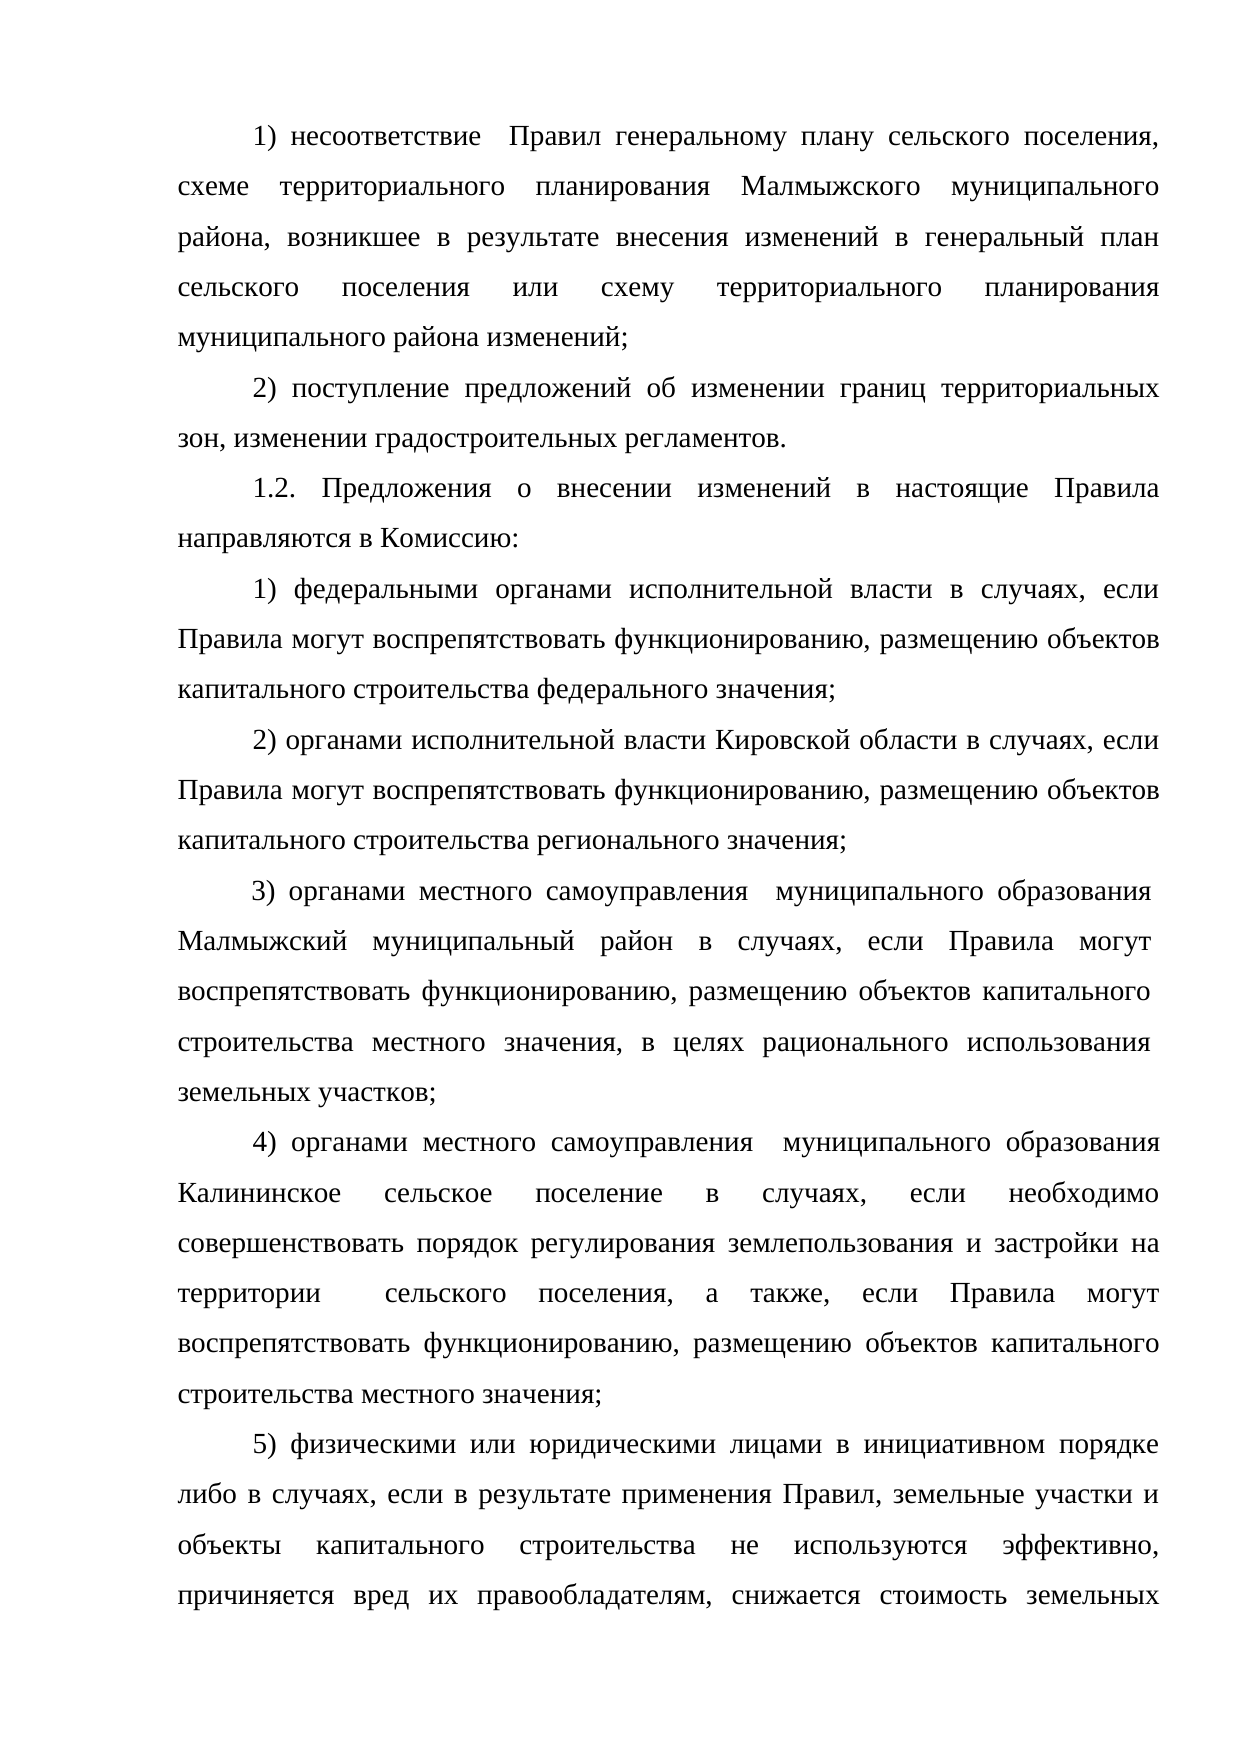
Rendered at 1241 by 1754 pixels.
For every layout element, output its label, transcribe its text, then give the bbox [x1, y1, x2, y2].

text 2) органами исполнительной власти Кировской области в случаях, если Правила могут воспрепятствовать функционированию, размещению объектов капитального строительства регионального значения; [177, 722, 1160, 856]
text 1.2. Предложения о внесении изменений в настоящие Правила направляются в Комиссию: [177, 470, 1160, 554]
text 1) федеральными органами исполнительной власти в случаях, если Правила могут воспрепятствовать функционированию, размещению объектов капитального строительства федерального значения; [177, 571, 1160, 705]
text 4) органами местного самоуправления муниципального образования Калининское сельское поселение в случаях, если необходимо совершенствовать порядок регулирования землепользования и застройки на территории сельского поселения, а также, если Правила могут воспрепятствовать функционированию, размещению объектов капитального строительства местного значения; [177, 1124, 1160, 1409]
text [177, 1426, 1160, 1611]
text 2) поступление предложений об изменении границ территориальных зон, изменении градостроительных регламентов. [177, 370, 1160, 453]
text 1) несоответствие Правил генеральному плану сельского поселения, схеме территориального планирования Малмыжского муниципального района, возникшее в результате внесения изменений в генеральный план сельского поселения или схему территориального планирования муниципального района изменений; [177, 118, 1160, 353]
text 3) органами местного самоуправления муниципального образования Малмыжский муниципальный район в случаях, если Правила могут воспрепятствовать функционированию, размещению объектов капитального строительства местного значения, в целях рационального использования земельных участков; [177, 873, 1152, 1108]
